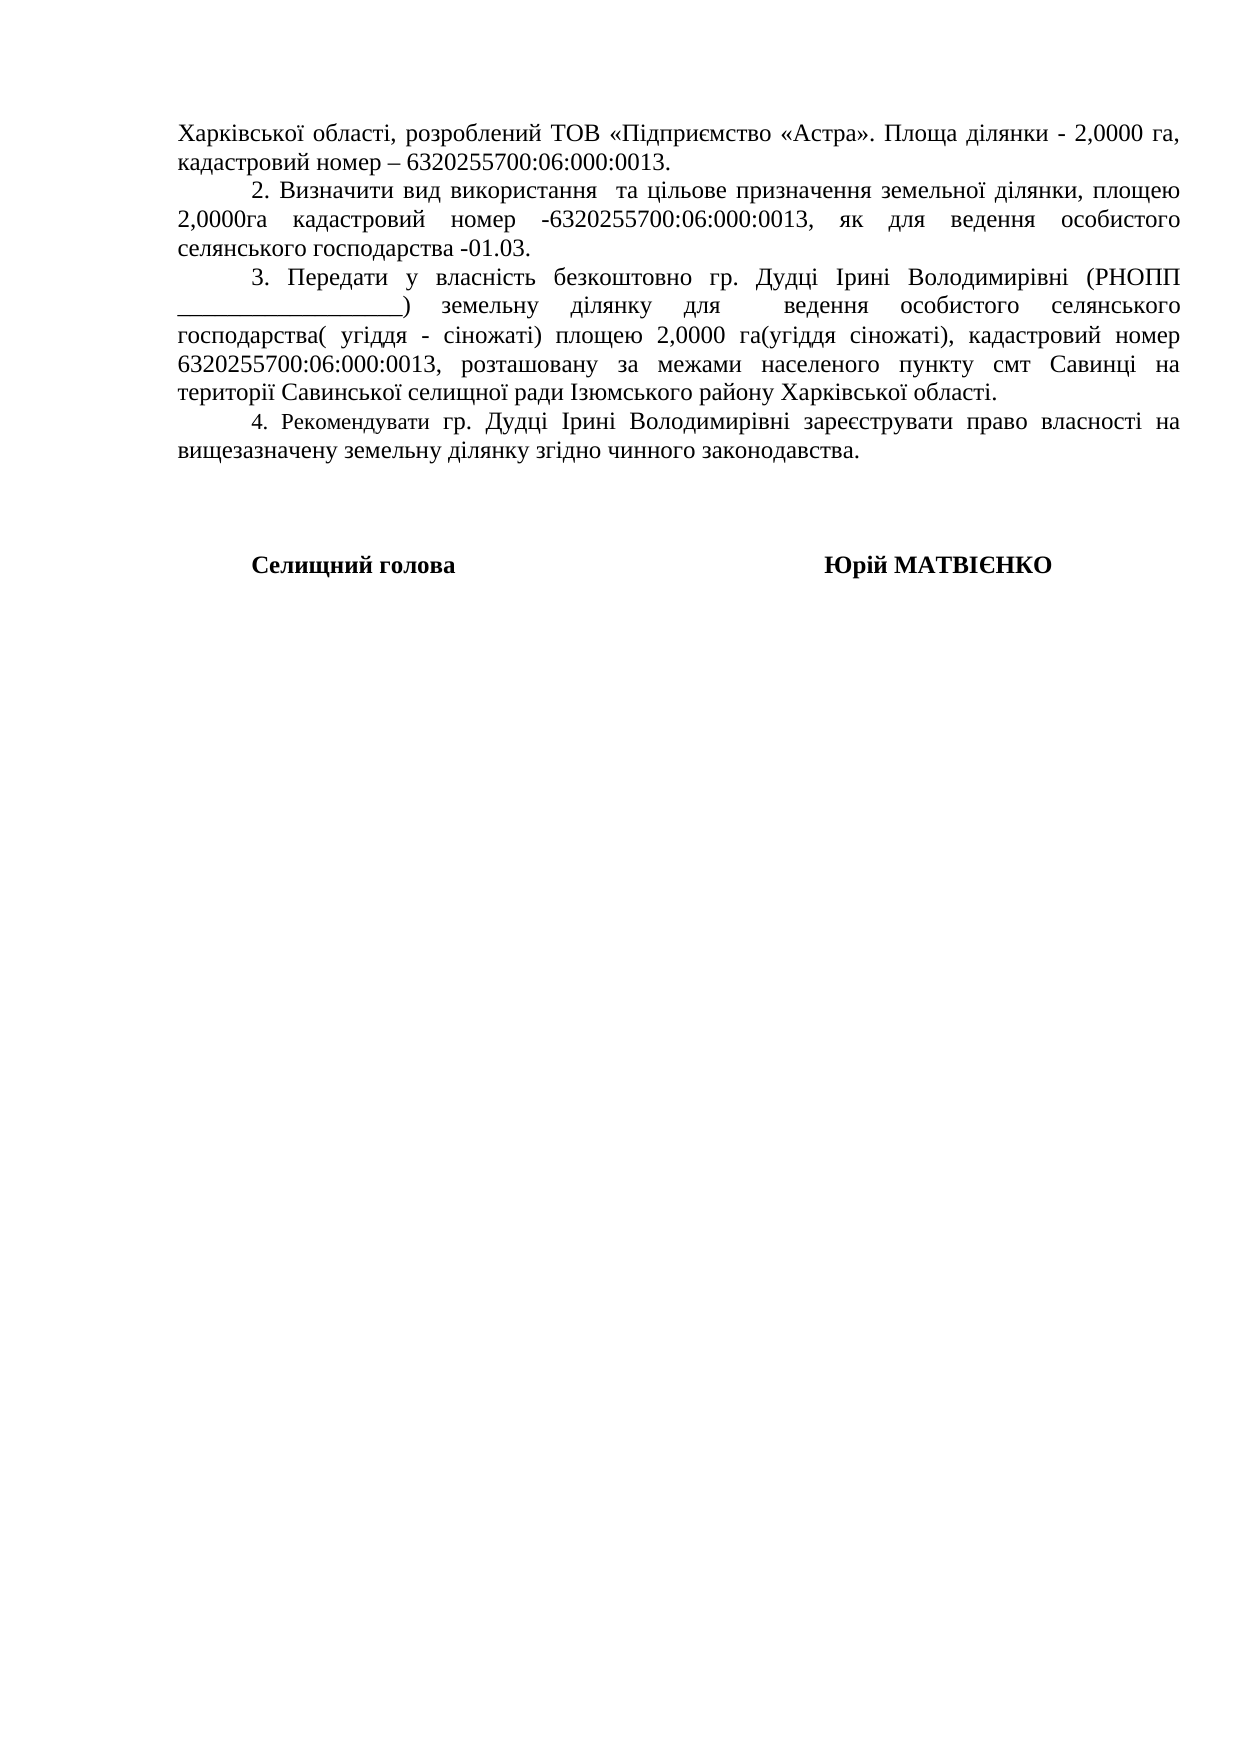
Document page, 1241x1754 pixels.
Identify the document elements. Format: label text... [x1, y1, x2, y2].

text Селищний голова Юрій МАТВІЄНКО [177, 550, 1181, 579]
text 3. Передати у власність безкоштовно гр. Дудці Ірині Володимирівні (РНОПП __________________) земельну ділянку для ведення особистого селянського господарства( угіддя - сіножаті) площею 2,0000 га(угіддя сіножаті), кадастровий номер 6320255700:06:000:0013, розташовану за межами населеного пункту смт Савинці на території Савинської селищної ради Ізюмського району Харківської області. [177, 262, 1181, 406]
text 4. Рекомендувати гр. Дудці Ірині Володимирівні зареєструвати право власності на вищезазначену земельну ділянку згідно чинного законодавства. [177, 406, 1181, 464]
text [177, 118, 1181, 176]
text 2. Визначити вид використання та цільове призначення земельної ділянки, площею 2,0000га кадастровий номер -6320255700:06:000:0013, як для ведення особистого селянського господарства -01.03. [177, 176, 1181, 262]
